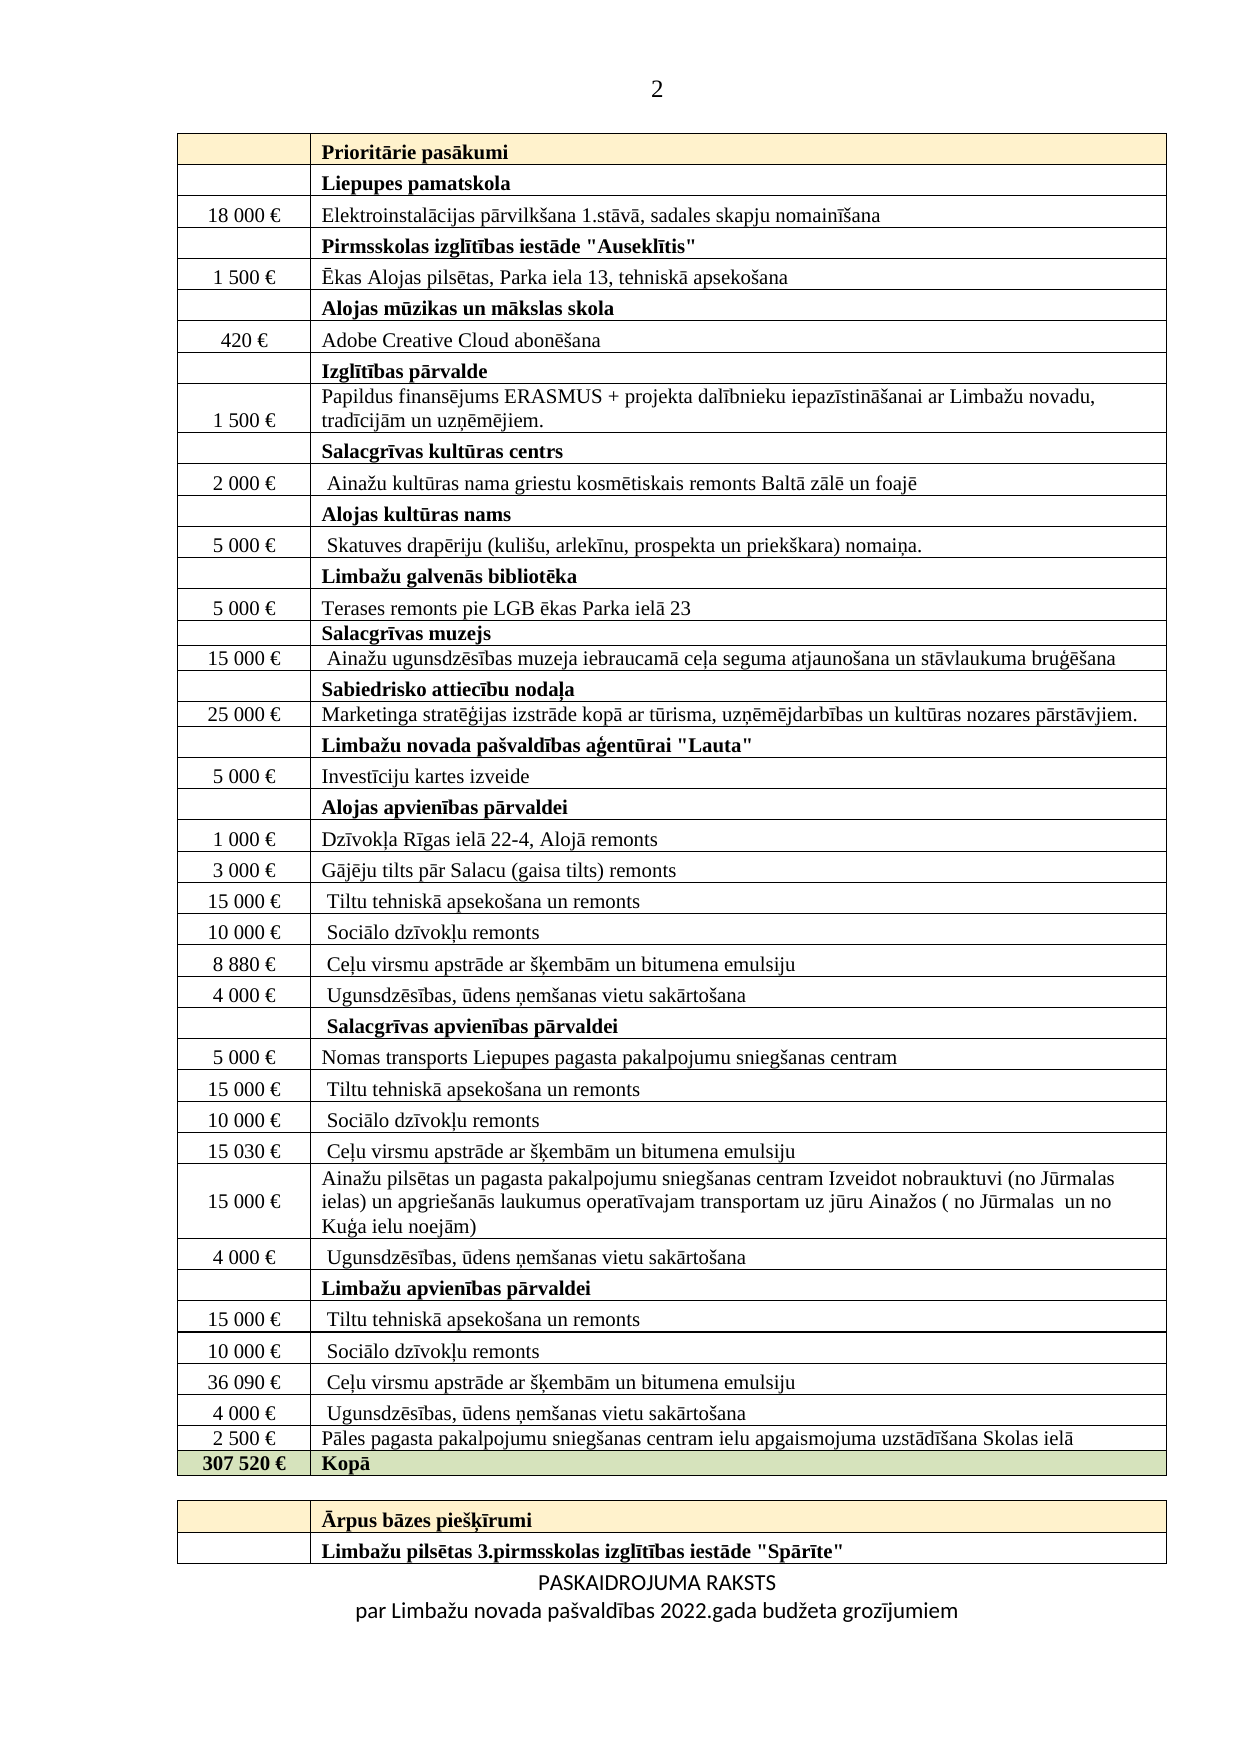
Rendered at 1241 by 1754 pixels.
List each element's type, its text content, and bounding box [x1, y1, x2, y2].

table_cell Tiltu tehniskā apsekošana un remonts [311, 1301, 1166, 1331]
table_cell Terases remonts pie LGB ēkas Parka ielā 23 [311, 589, 1166, 619]
table_cell Ugunsdzēsības, ūdens ņemšanas vietu sakārtošana [311, 1239, 1166, 1269]
table_cell 1 500 € [178, 259, 310, 289]
table_cell Salacgrīvas muzejs [311, 621, 1166, 645]
table_cell 8 880 € [178, 945, 310, 976]
table_cell 5 000 € [178, 1039, 310, 1069]
table_cell 4 000 € [178, 977, 310, 1007]
table_cell Alojas mūzikas un mākslas skola [311, 290, 1166, 320]
table_cell Gājēju tilts pār Salacu (gaisa tilts) remonts [311, 852, 1166, 882]
table_cell 15 000 € [178, 1164, 310, 1238]
table_cell [178, 353, 310, 383]
table_cell 2 000 € [178, 464, 310, 494]
table_cell Liepupes pamatskola [311, 165, 1166, 195]
table_cell [178, 727, 310, 757]
table_cell Ceļu virsmu apstrāde ar šķembām un bitumena emulsiju [311, 1364, 1166, 1394]
table_cell 10 000 € [178, 1333, 310, 1363]
table_cell Salacgrīvas apvienības pārvaldei [311, 1008, 1166, 1038]
table_cell Ēkas Alojas pilsētas, Parka iela 13, tehniskā apsekošana [311, 259, 1166, 289]
table_cell 5 000 € [178, 527, 310, 557]
table_cell [178, 496, 310, 526]
table_cell [178, 1008, 310, 1038]
table_cell 4 000 € [178, 1239, 310, 1269]
table_cell [178, 789, 310, 819]
table_cell Elektroinstalācijas pārvilkšana 1.stāvā, sadales skapju nomainīšana [311, 196, 1166, 227]
table_cell 15 000 € [178, 1301, 310, 1331]
table_cell Ugunsdzēsības, ūdens ņemšanas vietu sakārtošana [311, 1395, 1166, 1425]
table_cell 15 000 € [178, 646, 310, 670]
table_cell Limbažu pilsētas 3.pirmsskolas izglītības iestāde "Spārīte" [311, 1533, 1166, 1563]
table_cell 5 000 € [178, 589, 310, 619]
table_cell 10 000 € [178, 1102, 310, 1132]
table_cell [178, 1533, 310, 1563]
table_cell Izglītības pārvalde [311, 353, 1166, 383]
table_cell 1 000 € [178, 820, 310, 851]
table_cell 10 000 € [178, 914, 310, 944]
table_cell 18 000 € [178, 196, 310, 227]
table_cell [178, 621, 310, 645]
table_cell Pāles pagasta pakalpojumu sniegšanas centram ielu apgaismojuma uzstādīšana Skolas ielā [311, 1426, 1166, 1450]
table_cell Marketinga stratēģijas izstrāde kopā ar tūrisma, uzņēmējdarbības un kultūras nozares pārstāvjiem. [311, 702, 1166, 726]
table_cell 307 520 € [178, 1451, 310, 1475]
table_cell [178, 433, 310, 463]
table_cell 1 500 € [178, 384, 310, 432]
table_cell Papildus finansējums ERASMUS + projekta dalībnieku iepazīstināšanai ar Limbažu novadu, tradīcijām un uzņēmējiem. [311, 384, 1166, 432]
table_cell Alojas apvienības pārvaldei [311, 789, 1166, 819]
table_cell 36 090 € [178, 1364, 310, 1394]
table_cell 420 € [178, 321, 310, 352]
table_header [178, 134, 310, 164]
table_header Prioritārie pasākumi [311, 134, 1166, 164]
table_cell 4 000 € [178, 1395, 310, 1425]
table_cell Ainažu kultūras nama griestu kosmētiskais remonts Baltā zālē un foajē [311, 464, 1166, 494]
table_cell Limbažu galvenās bibliotēka [311, 558, 1166, 588]
table_cell 15 000 € [178, 883, 310, 913]
table_header Ārpus bāzes piešķīrumi [311, 1501, 1166, 1532]
table_cell 25 000 € [178, 702, 310, 726]
table_cell [178, 290, 310, 320]
table_cell Tiltu tehniskā apsekošana un remonts [311, 1070, 1166, 1101]
table_cell Ceļu virsmu apstrāde ar šķembām un bitumena emulsiju [311, 945, 1166, 976]
table_cell Pirmsskolas izglītības iestāde "Auseklītis" [311, 228, 1166, 258]
table_cell [178, 165, 310, 195]
table_cell Dzīvokļa Rīgas ielā 22-4, Alojā remonts [311, 820, 1166, 851]
table_cell 15 000 € [178, 1070, 310, 1101]
table_cell Sabiedrisko attiecību nodaļa [311, 671, 1166, 701]
table_cell Salacgrīvas kultūras centrs [311, 433, 1166, 463]
table_cell Tiltu tehniskā apsekošana un remonts [311, 883, 1166, 913]
table_cell Limbažu apvienības pārvaldei [311, 1270, 1166, 1300]
table_cell Skatuves drapēriju (kulišu, arlekīnu, prospekta un priekškara) nomaiņa. [311, 527, 1166, 557]
table_cell 5 000 € [178, 758, 310, 788]
table_cell Investīciju kartes izveide [311, 758, 1166, 788]
table_cell 2 500 € [178, 1426, 310, 1450]
table_cell [178, 1270, 310, 1300]
table_cell Kopā [311, 1451, 1166, 1475]
table_cell Limbažu novada pašvaldības aģentūrai "Lauta" [311, 727, 1166, 757]
table_cell Alojas kultūras nams [311, 496, 1166, 526]
table_header [178, 1501, 310, 1532]
table_cell Ainažu pilsētas un pagasta pakalpojumu sniegšanas centram Izveidot nobrauktuvi (no Jūrmalas ielas) un apgriešanās laukumus operatīvajam transportam uz jūru Ainažos ( no Jūrmalas un no Kuģa ielu noejām) [311, 1164, 1166, 1238]
table_cell 3 000 € [178, 852, 310, 882]
table_cell Adobe Creative Cloud abonēšana [311, 321, 1166, 352]
table_cell Sociālo dzīvokļu remonts [311, 914, 1166, 944]
table_cell [178, 558, 310, 588]
table_cell [178, 228, 310, 258]
table_cell Sociālo dzīvokļu remonts [311, 1102, 1166, 1132]
table_cell 15 030 € [178, 1133, 310, 1163]
table_cell Ugunsdzēsības, ūdens ņemšanas vietu sakārtošana [311, 977, 1166, 1007]
table_cell Sociālo dzīvokļu remonts [311, 1333, 1166, 1363]
table_cell Ceļu virsmu apstrāde ar šķembām un bitumena emulsiju [311, 1133, 1166, 1163]
table_cell Ainažu ugunsdzēsības muzeja iebraucamā ceļa seguma atjaunošana un stāvlaukuma bruģēšana [311, 646, 1166, 670]
table_cell Nomas transports Liepupes pagasta pakalpojumu sniegšanas centram [311, 1039, 1166, 1069]
table_cell [178, 671, 310, 701]
